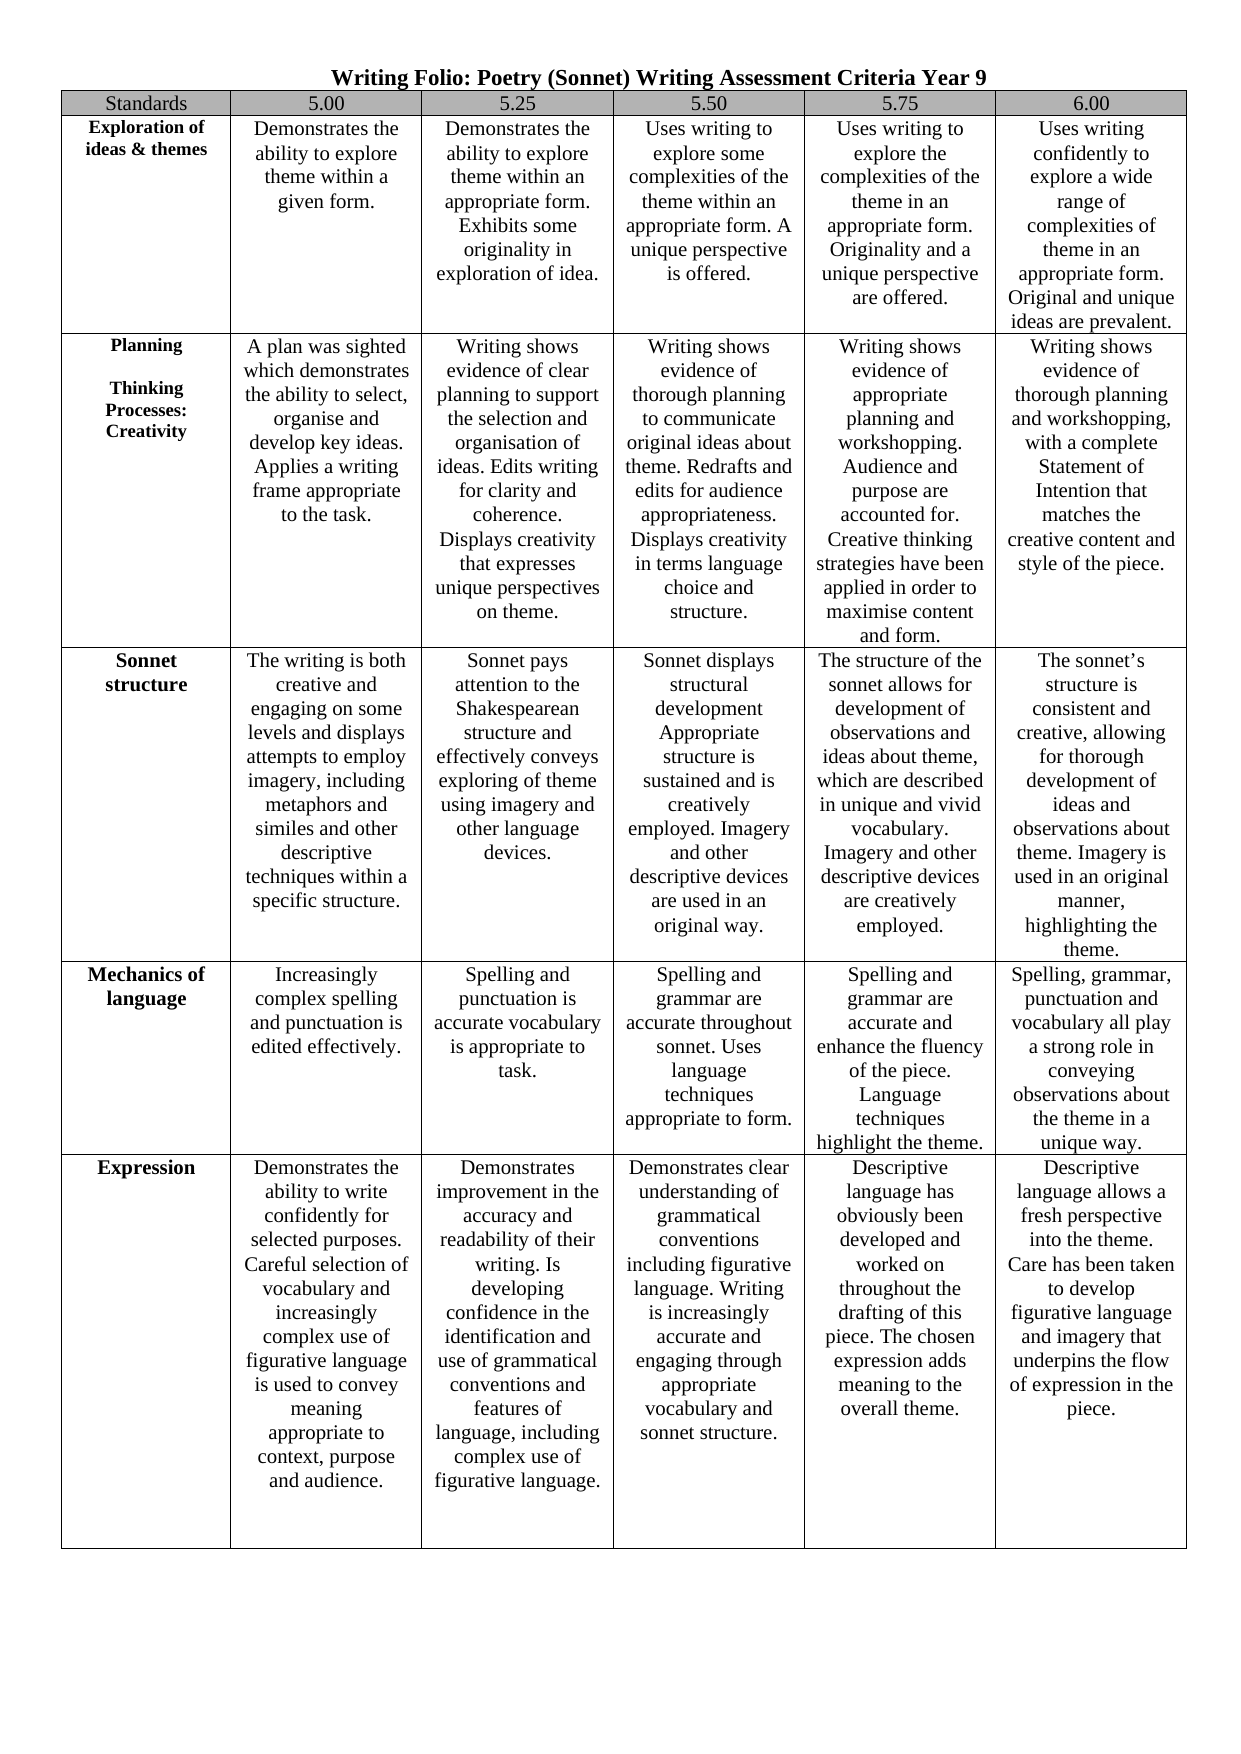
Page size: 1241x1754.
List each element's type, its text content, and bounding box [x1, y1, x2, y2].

table_header 5.75 [805, 91, 995, 115]
table_cell Writing shows evidence of clear planning to support the selection and organisation of ideas. Edits writing for clarity and coherence. Displays creativity that expresses unique perspectives on theme. [422, 334, 613, 647]
table_header 5.50 [614, 91, 804, 115]
table_cell Sonnet structure [62, 648, 230, 961]
table_header 5.25 [422, 91, 613, 115]
table_header 5.00 [231, 91, 421, 115]
table_cell Uses writing to explore some complexities of the theme within an appropriate form. A unique perspective is offered. [614, 116, 804, 333]
table_cell Planning Thinking Processes: Creativity [62, 334, 230, 647]
table_cell Writing shows evidence of thorough planning to communicate original ideas about theme. Redrafts and edits for audience appropriateness. Displays creativity in terms language choice and structure. [614, 334, 804, 647]
table_cell The writing is both creative and engaging on some levels and displays attempts to employ imagery, including metaphors and similes and other descriptive techniques within a specific structure. [231, 648, 421, 961]
table_cell The structure of the sonnet allows for development of observations and ideas about theme, which are described in unique and vivid vocabulary. Imagery and other descriptive devices are creatively employed. [805, 648, 995, 961]
table_cell Uses writing confidently to explore a wide range of complexities of theme in an appropriate form. Original and unique ideas are prevalent. [996, 116, 1186, 333]
table_cell Expression [62, 1155, 230, 1547]
table_cell The sonnet’s structure is consistent and creative, allowing for thorough development of ideas and observations about theme. Imagery is used in an original manner, highlighting the theme. [996, 648, 1186, 961]
table_cell Exploration of ideas & themes [62, 116, 230, 333]
table_cell Spelling and grammar are accurate throughout sonnet. Uses language techniques appropriate to form. [614, 962, 804, 1154]
table_cell Spelling, grammar, punctuation and vocabulary all play a strong role in conveying observations about the theme in a unique way. [996, 962, 1186, 1154]
table_cell Writing shows evidence of appropriate planning and workshopping. Audience and purpose are accounted for. Creative thinking strategies have been applied in order to maximise content and form. [805, 334, 995, 647]
table_cell Descriptive language has obviously been developed and worked on throughout the drafting of this piece. The chosen expression adds meaning to the overall theme. [805, 1155, 995, 1547]
table_cell Demonstrates the ability to explore theme within an appropriate form. Exhibits some originality in exploration of idea. [422, 116, 613, 333]
table_cell Sonnet pays attention to the Shakespearean structure and effectively conveys exploring of theme using imagery and other language devices. [422, 648, 613, 961]
table_cell Demonstrates the ability to write confidently for selected purposes. Careful selection of vocabulary and increasingly complex use of figurative language is used to convey meaning appropriate to context, purpose and audience. [231, 1155, 421, 1547]
table_cell Spelling and grammar are accurate and enhance the fluency of the piece. Language techniques highlight the theme. [805, 962, 995, 1154]
table_cell Writing shows evidence of thorough planning and workshopping, with a complete Statement of Intention that matches the creative content and style of the piece. [996, 334, 1186, 647]
table_cell Mechanics of language [62, 962, 230, 1154]
table_cell A plan was sighted which demonstrates the ability to select, organise and develop key ideas. Applies a writing frame appropriate to the task. [231, 334, 421, 647]
table_cell Spelling and punctuation is accurate vocabulary is appropriate to task. [422, 962, 613, 1154]
table_cell Demonstrates clear understanding of grammatical conventions including figurative language. Writing is increasingly accurate and engaging through appropriate vocabulary and sonnet structure. [614, 1155, 804, 1547]
table_cell Descriptive language allows a fresh perspective into the theme. Care has been taken to develop figurative language and imagery that underpins the flow of expression in the piece. [996, 1155, 1186, 1547]
table_cell Demonstrates improvement in the accuracy and readability of their writing. Is developing confidence in the identification and use of grammatical conventions and features of language, including complex use of figurative language. [422, 1155, 613, 1547]
table_header Standards [62, 91, 230, 115]
table_header 6.00 [996, 91, 1186, 115]
table_cell Sonnet displays structural development Appropriate structure is sustained and is creatively employed. Imagery and other descriptive devices are used in an original way. [614, 648, 804, 961]
table_cell Uses writing to explore the complexities of the theme in an appropriate form. Originality and a unique perspective are offered. [805, 116, 995, 333]
table_cell Demonstrates the ability to explore theme within a given form. [231, 116, 421, 333]
table_cell Increasingly complex spelling and punctuation is edited effectively. [231, 962, 421, 1154]
text Writing Folio: Poetry (Sonnet) Writing Assessment Criteria Year 9 [118, 64, 1200, 90]
